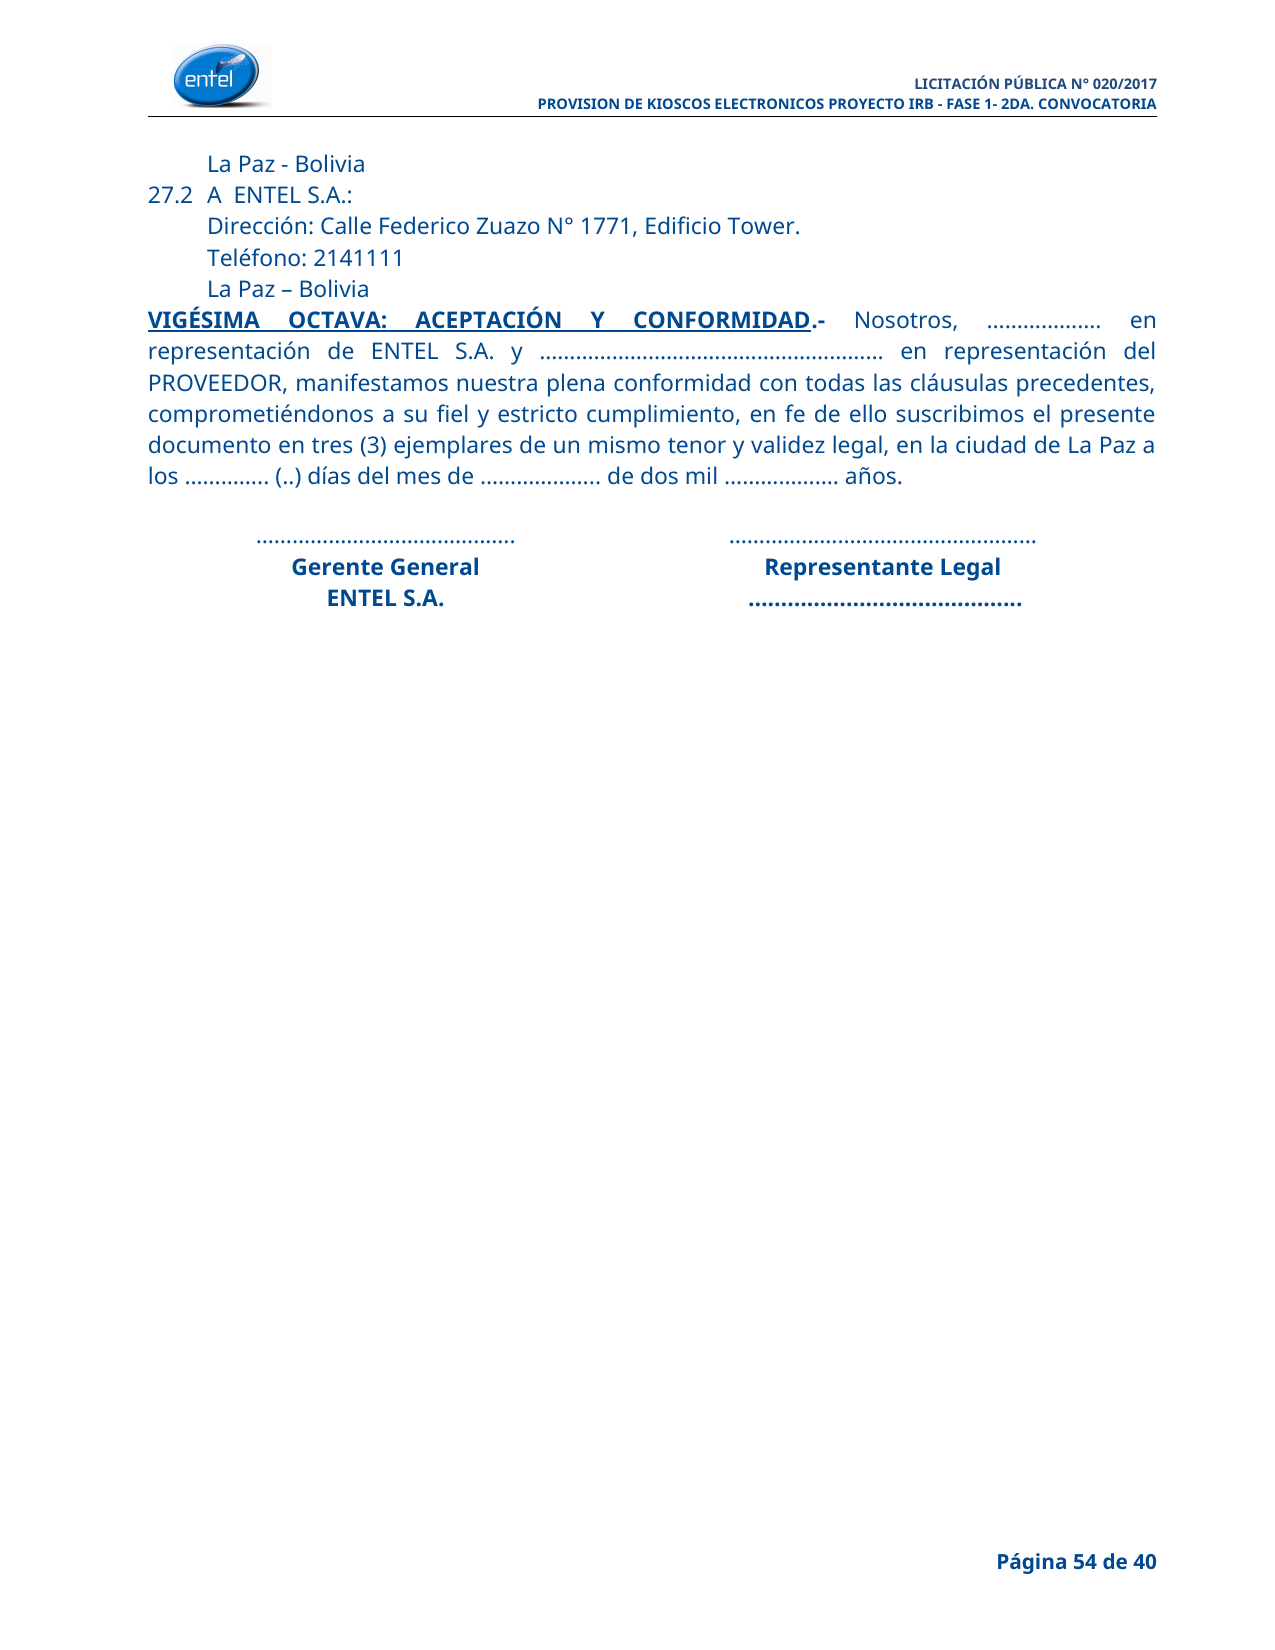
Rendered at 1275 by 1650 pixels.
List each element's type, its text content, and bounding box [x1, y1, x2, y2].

text VIGÉSIMA OCTAVA: ACEPTACIÓN Y CONFORMIDAD.- Nosotros, ………………. en representación de ENTEL S.A. y ………………………………………………… en representación del PROVEEDOR, manifestamos nuestra plena conformidad con todas las cláusulas precedentes, comprometiéndonos a su fiel y estricto cumplimiento, en fe de ello suscribimos el presente documento en tres (3) ejemplares de un mismo tenor y validez legal, en la ciudad de La Paz a los ………….. (..) días del mes de ……………….. de dos mil ………………. años. [148, 304, 1157, 491]
text La Paz – Bolivia [207, 273, 1157, 304]
text Teléfono: 2141111 [207, 241, 1157, 273]
text La Paz - Bolivia [207, 148, 1157, 179]
table_header ……………………………………. Gerente General ENTEL S.A. [144, 520, 631, 613]
picture [173, 43, 272, 108]
text 27.2 A ENTEL S.A.: [148, 179, 1157, 210]
table_header …………………………………………… Representante Legal …………………………………... [631, 520, 1138, 613]
text Dirección: Calle Federico Zuazo N° 1771, Edificio Tower. [207, 210, 1157, 241]
